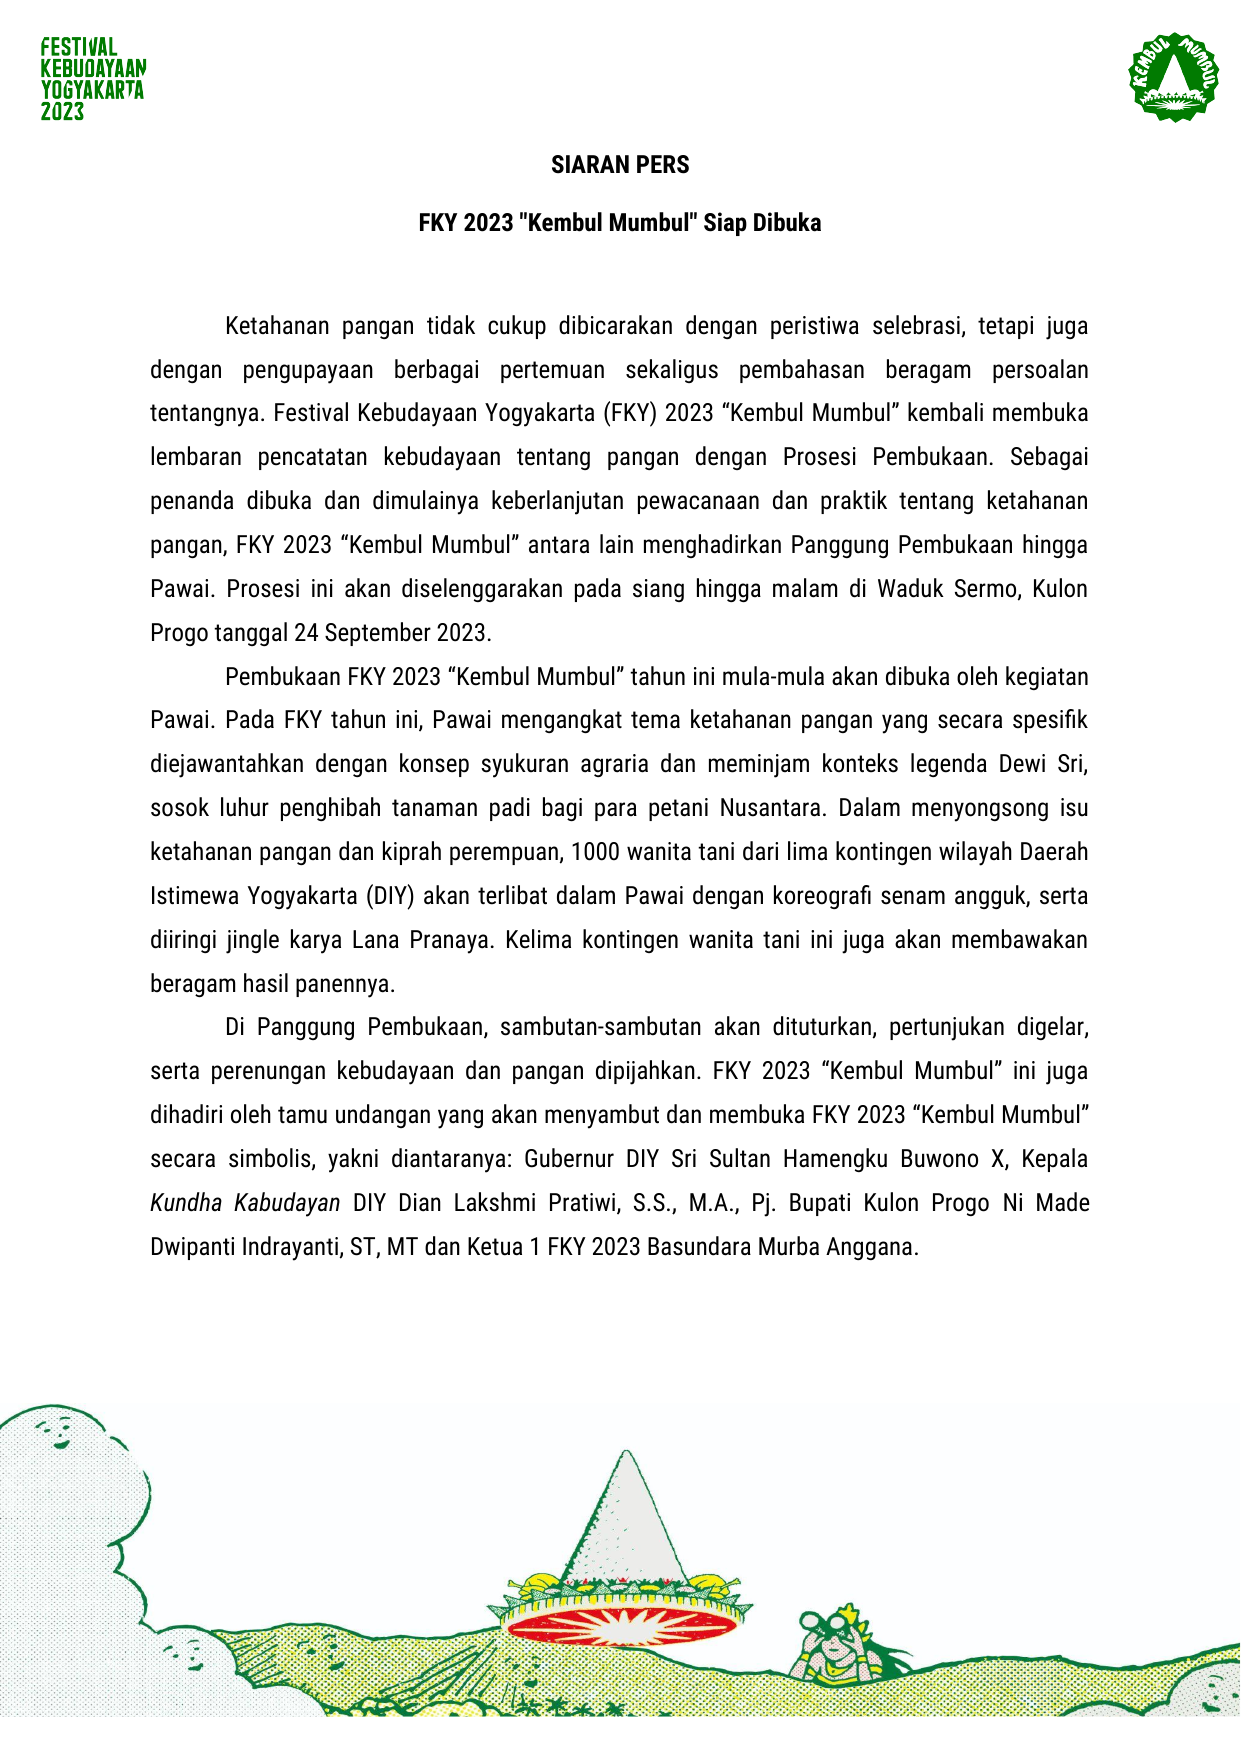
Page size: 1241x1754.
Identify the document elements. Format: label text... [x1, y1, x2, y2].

text Di Panggung Pembukaan, sambutan-sambutan akan dituturkan, pertunjukan digelar, serta perenungan kebudayaan dan pangan dipijahkan. FKY 2023 “Kembul Mumbul” ini juga dihadiri oleh tamu undangan yang akan menyambut dan membuka FKY 2023 “Kembul Mumbul” secara simbolis, yakni diantaranya: Gubernur DIY Sri Sultan Hamengku Buwono X, Kepala Kundha Kabudayan DIY Dian Lakshmi Pratiwi, S.S., M.A., Pj. Bupati Kulon Progo Ni Made Dwipanti Indrayanti, ST, MT dan Ketua 1 FKY 2023 Basundara Murba Anggana. [150, 1013, 1090, 1261]
text Ketahanan pangan tidak cukup dibicarakan dengan peristiwa selebrasi, tetapi juga dengan pengupayaan berbagai pertemuan sekaligus pembahasan beragam persoalan tentangnya. Festival Kebudayaan Yogyakarta (FKY) 2023 “Kembul Mumbul” kembali membuka lembaran pencatatan kebudayaan tentang pangan dengan Prosesi Pembukaan. Sebagai penanda dibuka dan dimulainya keberlanjutan pewacanaan dan praktik tentang ketahanan pangan, FKY 2023 “Kembul Mumbul” antara lain menghadirkan Panggung Pembukaan hingga Pawai. Prosesi ini akan diselenggarakan pada siang hingga malam di Waduk Sermo, Kulon Progo tanggal 24 September 2023. [150, 311, 1090, 647]
text FKY 2023 "Kembul Mumbul" Siap Dibuka [150, 208, 1090, 238]
picture [0, 1403, 1241, 1717]
picture [1118, 25, 1228, 131]
text Pembukaan FKY 2023 “Kembul Mumbul” tahun ini mula-mula akan dibuka oleh kegiatan Pawai. Pada FKY tahun ini, Pawai mengangkat tema ketahanan pangan yang secara spesifik diejawantahkan dengan konsep syukuran agraria dan meminjam konteks legenda Dewi Sri, sosok luhur penghibah tanaman padi bagi para petani Nusantara. Dalam menyongsong isu ketahanan pangan dan kiprah perempuan, 1000 wanita tani dari lima kontingen wilayah Daerah Istimewa Yogyakarta (DIY) akan terlibat dalam Pawai dengan koreografi senam angguk, serta diiringi jingle karya Lana Pranaya. Kelima kontingen wanita tani ini juga akan membawakan beragam hasil panennya. [150, 662, 1090, 998]
text SIARAN PERS [150, 150, 1090, 179]
picture [25, 25, 151, 132]
